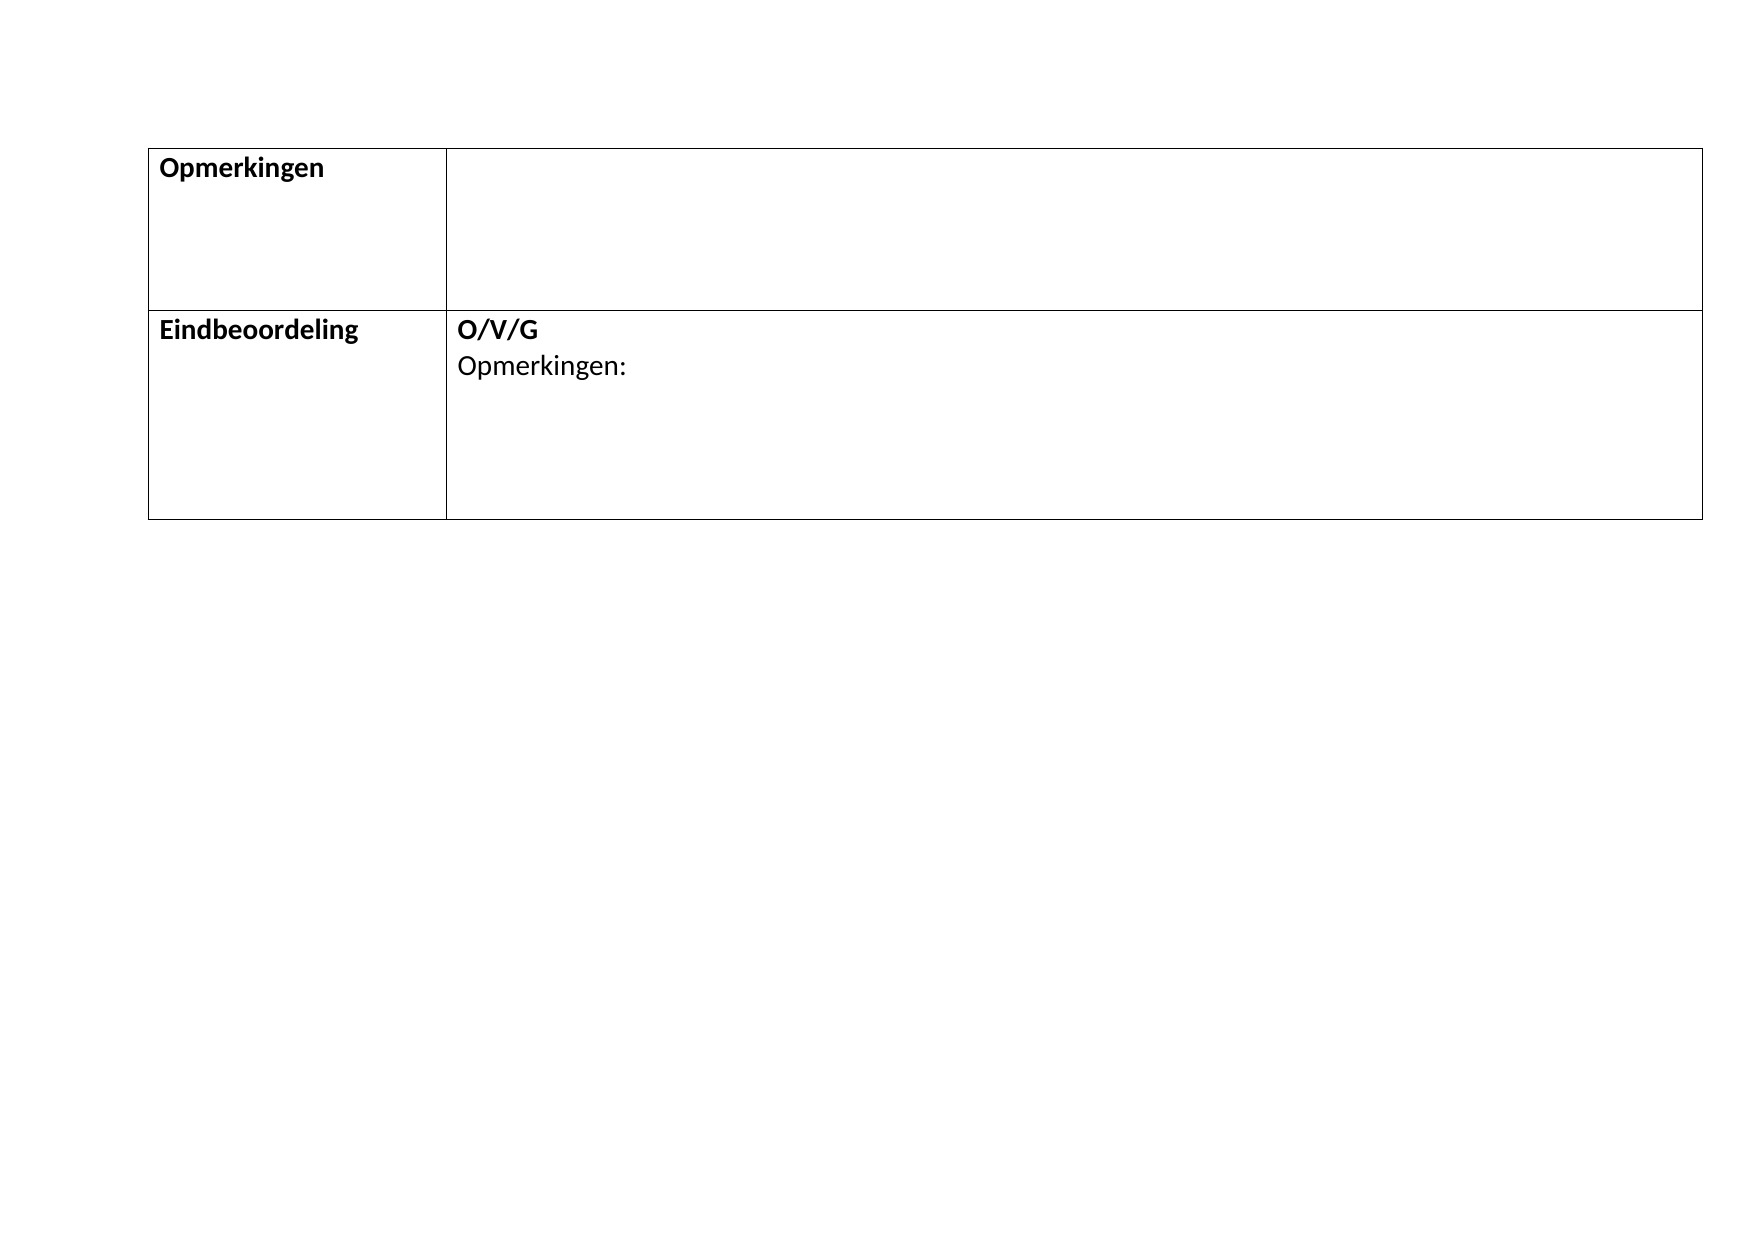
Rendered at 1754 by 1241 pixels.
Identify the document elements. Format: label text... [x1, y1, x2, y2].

table_cell Eindbeoordeling [149, 311, 446, 519]
table_cell O/V/G Opmerkingen: [447, 311, 1702, 519]
table_cell Opmerkingen [149, 149, 446, 310]
table_cell [447, 149, 1702, 310]
